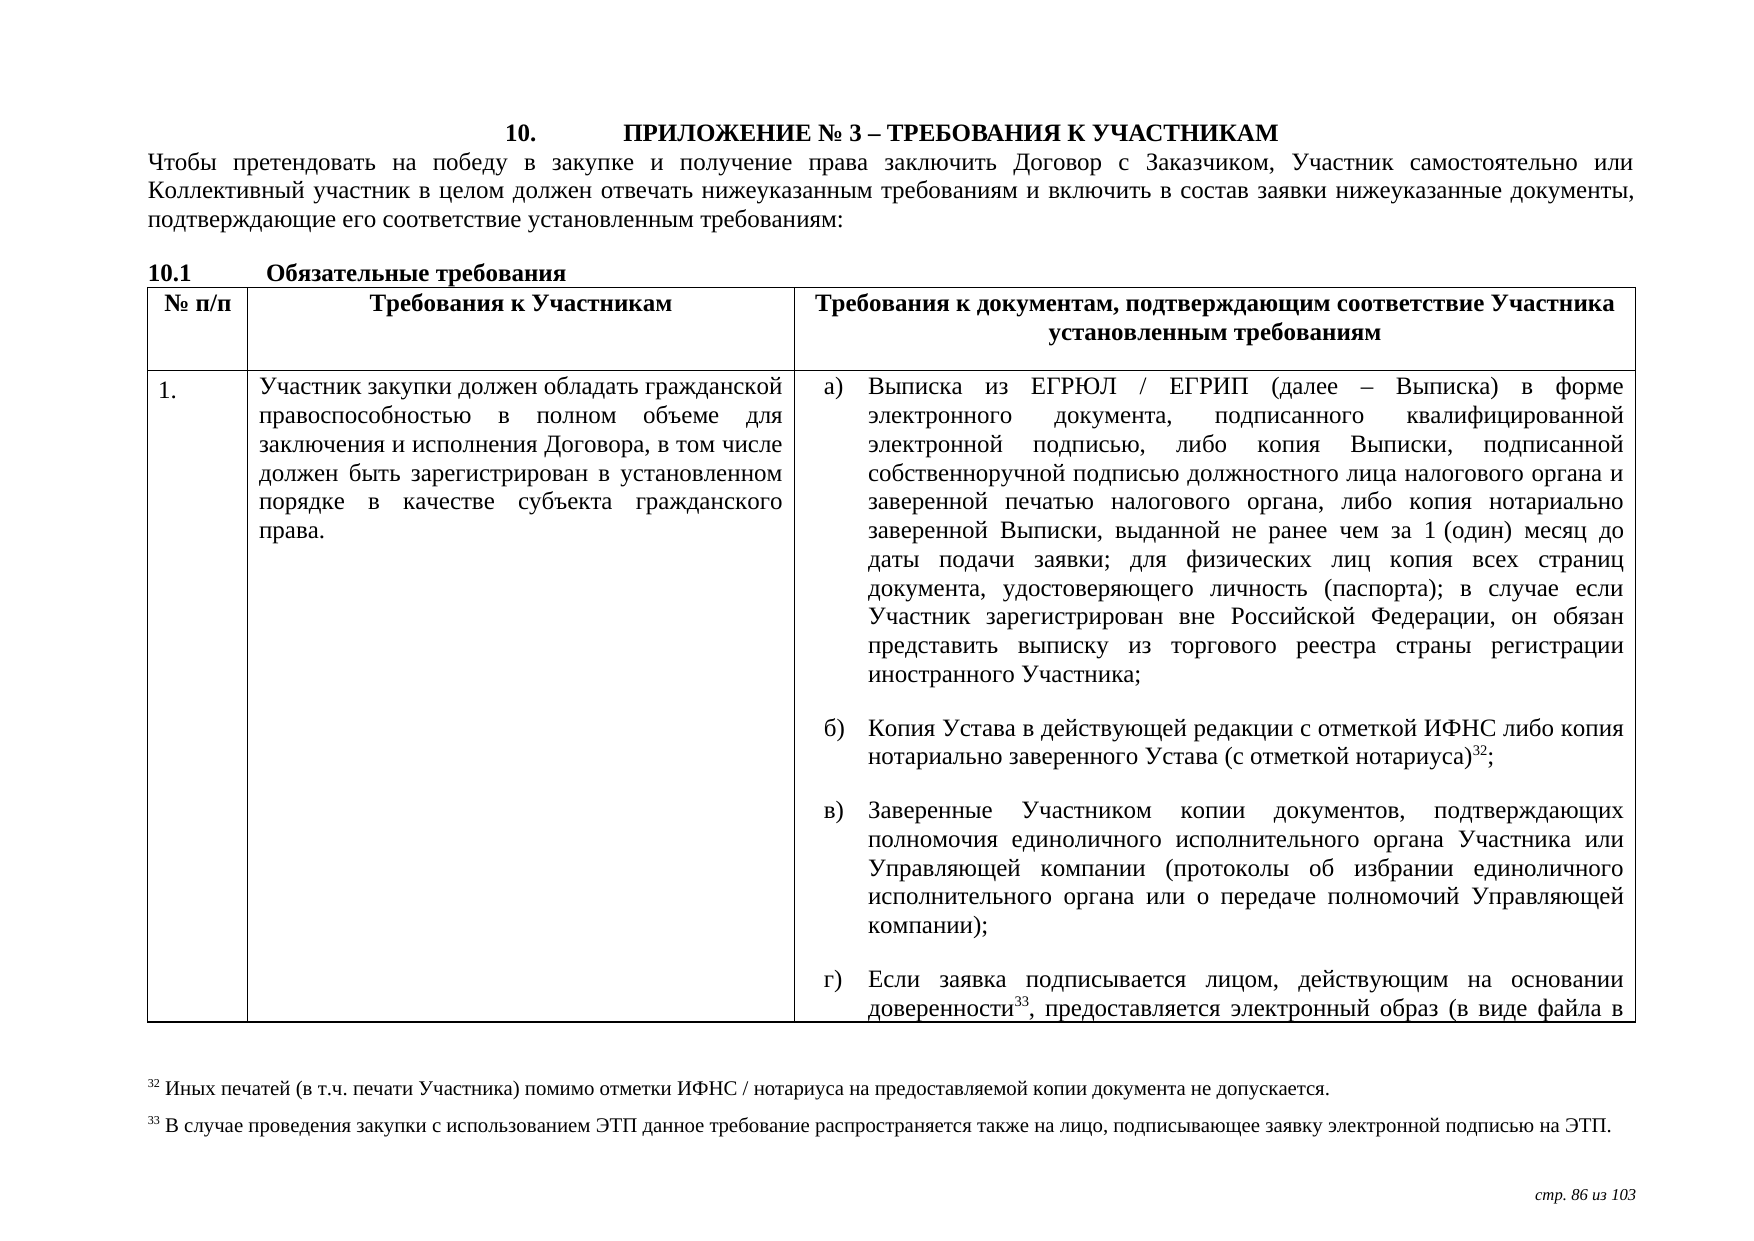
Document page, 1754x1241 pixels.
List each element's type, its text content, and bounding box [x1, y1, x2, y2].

table_header Требования к документам, подтверждающим соответствие Участника установленным требованиям [795, 288, 1635, 370]
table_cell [795, 371, 1635, 1021]
text Чтобы претендовать на победу в закупке и получение права заключить Договор с Заказчиком, Участник самостоятельно или Коллективный участник в целом должен отвечать нижеуказанным требованиям и включить в состав заявки нижеуказанные документы, подтверждающие его соответствие установленным требованиям: [148, 147, 1636, 233]
table_header Требования к Участникам [248, 288, 794, 370]
subtitle ПРИЛОЖЕНИЕ № 3 – ТРЕБОВАНИЯ К УЧАСТНИКАМ [148, 118, 1636, 147]
subtitle Обязательные требования [148, 258, 1636, 287]
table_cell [248, 371, 794, 1021]
table_cell [148, 371, 247, 1021]
table_header № п/п [148, 288, 247, 370]
